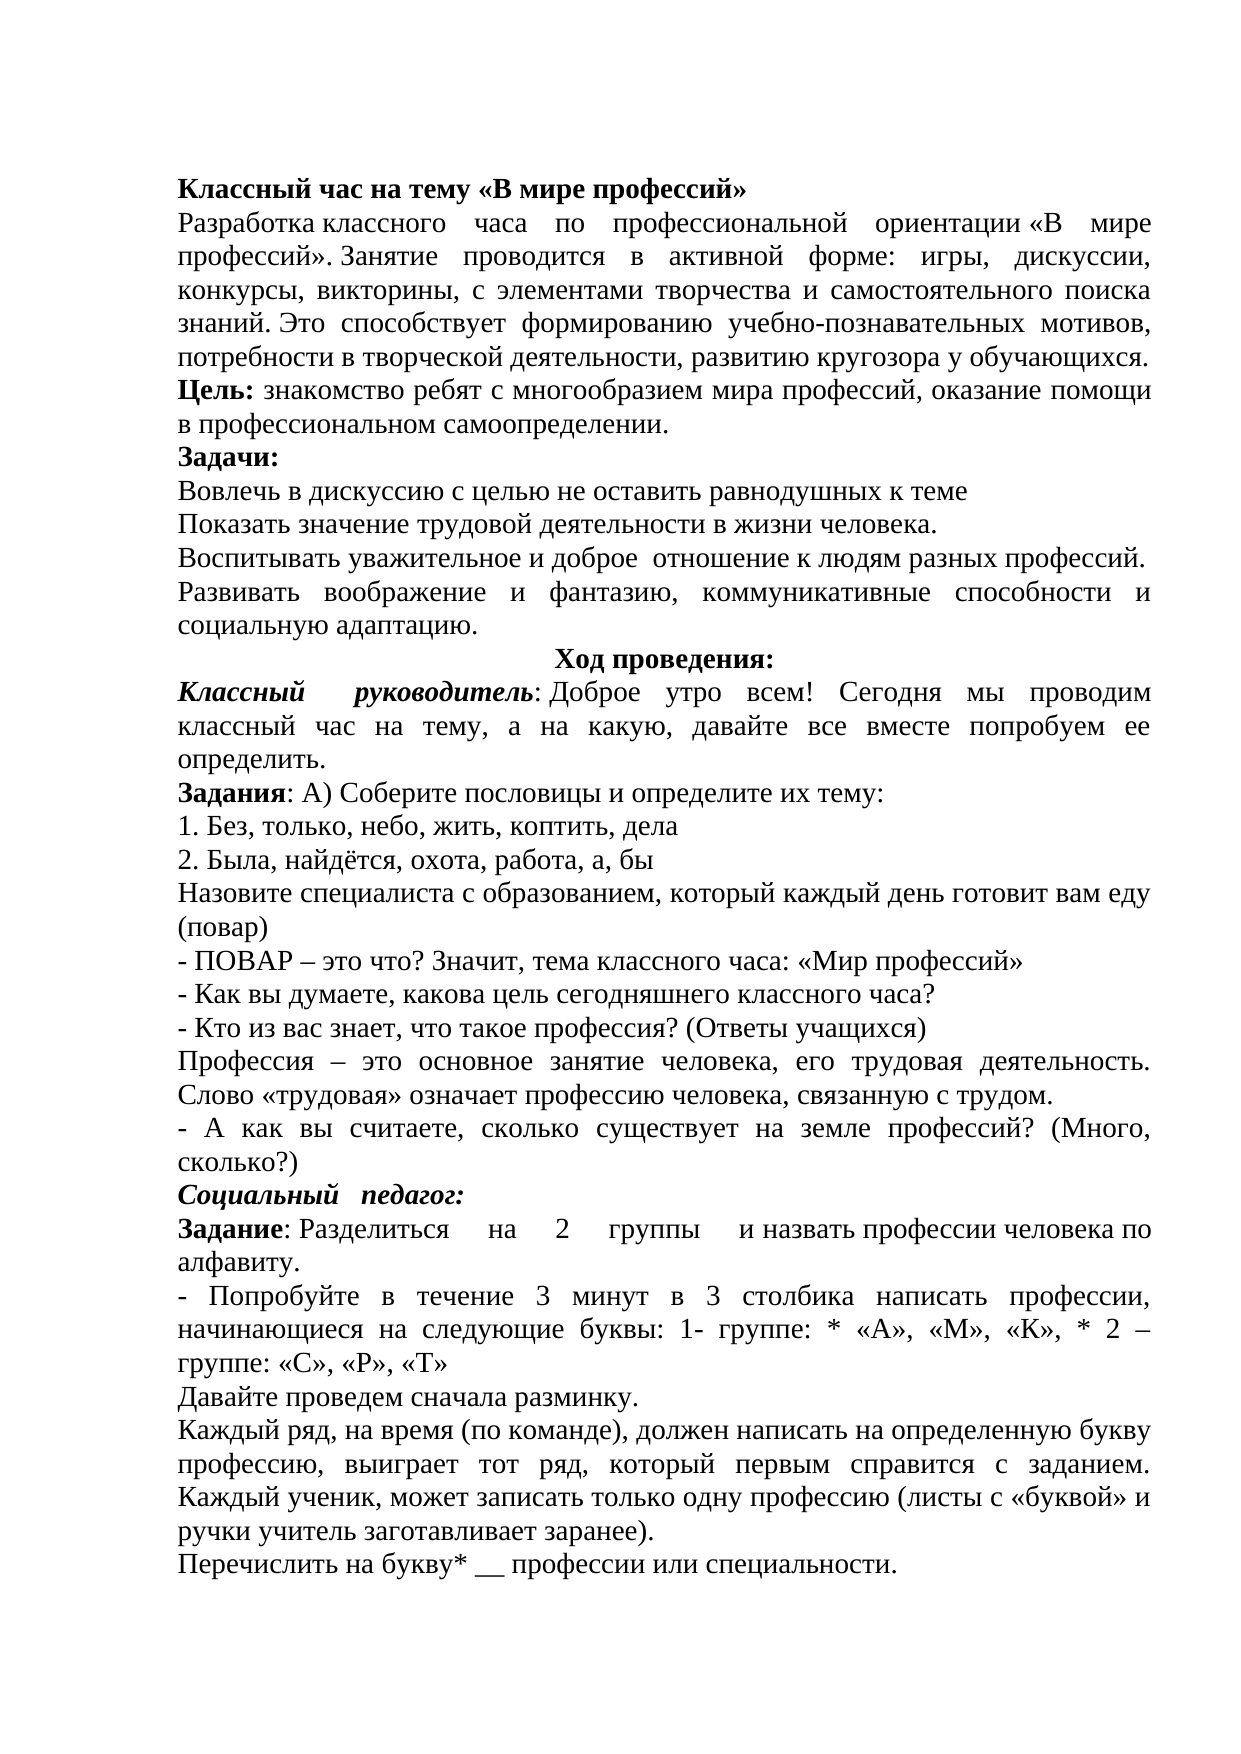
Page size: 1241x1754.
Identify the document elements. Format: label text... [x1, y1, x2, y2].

text Каждый ряд, на время (по команде), должен написать на определенную букву профессию, выиграет тот ряд, который первым справится с заданием. Каждый ученик, может записать только одну профессию (листы с «буквой» и ручки учитель заготавливает заранее). [177, 1412, 1152, 1546]
text Воспитывать уважительное и доброе отношение к людям разных профессий. [177, 540, 1152, 574]
text - ПОВАР – это что? Значит, тема классного часа: «Мир профессий» [177, 943, 1152, 976]
text Назовите специалиста с образованием, который каждый день готовит вам еду (повар) [177, 876, 1152, 943]
text Перечислить на букву* __ профессии или специальности. [177, 1546, 1152, 1580]
text 1. Без, только, небо, жить, коптить, дела [177, 808, 1152, 842]
text Цель: знакомство ребят с многообразием мира профессий, оказание помощи в профессиональном самоопределении. [177, 372, 1152, 439]
text Ход проведения: [177, 641, 1152, 674]
text Классный час на тему «В мире профессий» [177, 171, 1152, 205]
text Давайте проведем сначала разминку. [177, 1379, 1152, 1412]
text - А как вы считаете, сколько существует на земле профессий? (Много, сколько?) Социальный педагог: [177, 1110, 1152, 1211]
text - Как вы думаете, какова цель сегодняшнего классного часа? [177, 976, 1152, 1010]
text - Попробуйте в течение 3 минут в 3 столбика написать профессии, начинающиеся на следующие буквы: 1- группе: * «А», «М», «К», * 2 –группе: «С», «Р», «Т» [177, 1278, 1152, 1379]
text Задания: А) Соберите пословицы и определите их тему: [177, 775, 1152, 808]
text Разработка классного часа по профессиональной ориентации «В мире профессий». Занятие проводится в активной форме: игры, дискуссии, конкурсы, викторины, с элементами творчества и самостоятельного поиска знаний. Это способствует формированию учебно-познавательных мотивов, потребности в творческой деятельности, развитию кругозора у обучающихся. [177, 205, 1152, 372]
text Профессия – это основное занятие человека, его трудовая деятельность. Слово «трудовая» означает профессию человека, связанную с трудом. [177, 1043, 1152, 1110]
text - Кто из вас знает, что такое профессия? (Ответы учащихся) [177, 1010, 1152, 1043]
text Классный руководитель: Доброе утро всем! Сегодня мы проводим классный час на тему, а на какую, давайте все вместе попробуем ее определить. [177, 674, 1152, 775]
text 2. Была, найдётся, охота, работа, а, бы [177, 842, 1152, 876]
text Показать значение трудовой деятельности в жизни человека. [177, 507, 1152, 540]
text Задание: Разделиться на 2 группы и назвать профессии человека по алфавиту. [177, 1211, 1152, 1278]
text Вовлечь в дискуссию с целью не оставить равнодушных к теме [177, 473, 1152, 507]
text Задачи: [177, 439, 1152, 473]
text Развивать воображение и фантазию, коммуникативные способности и социальную адаптацию. [177, 574, 1152, 641]
